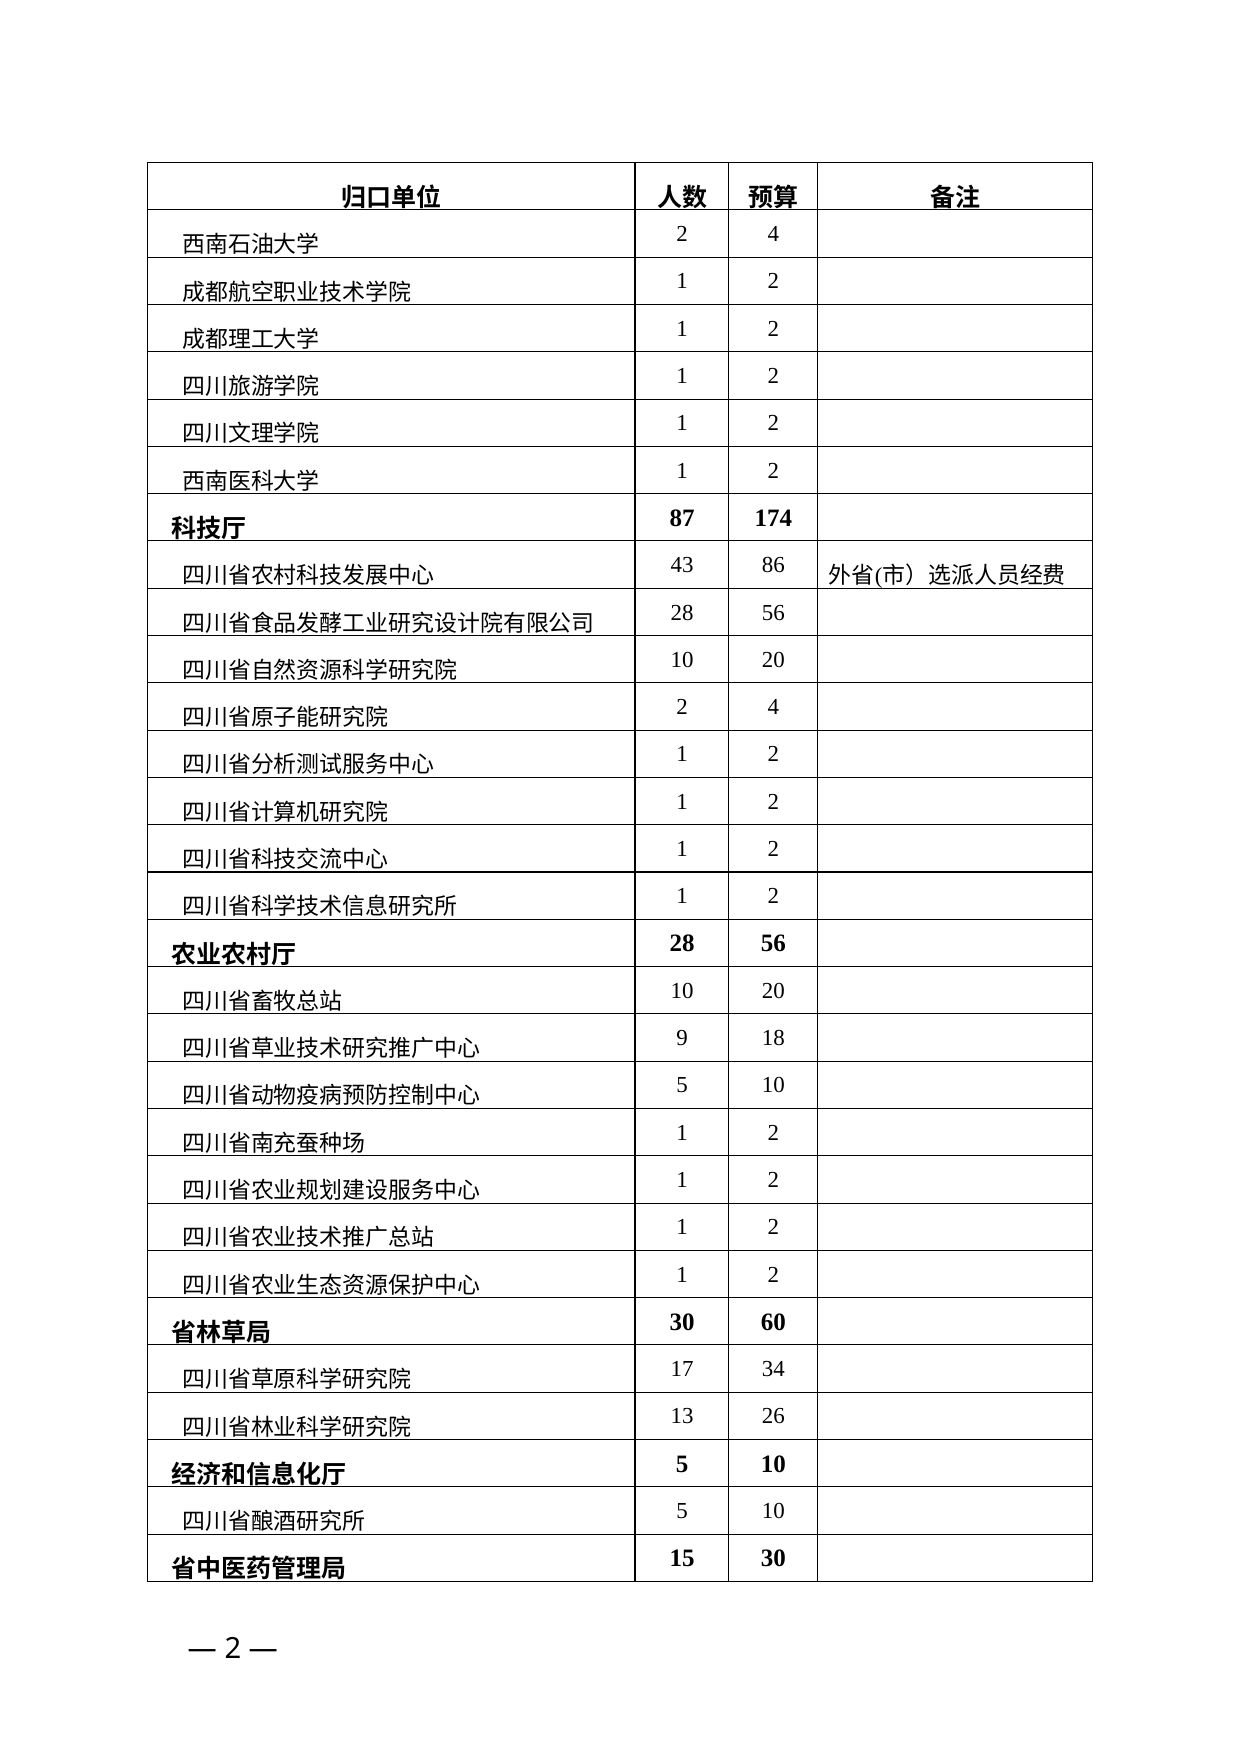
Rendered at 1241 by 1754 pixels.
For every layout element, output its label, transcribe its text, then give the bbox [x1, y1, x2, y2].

table_cell 1 [636, 873, 728, 919]
table_cell 2 [729, 1251, 817, 1297]
table_cell 5 [636, 1487, 728, 1533]
table_cell 34 [729, 1345, 817, 1392]
table_cell 60 [729, 1298, 817, 1344]
table_cell 10 [636, 967, 728, 1013]
table_cell 四川省动物疫病预防控制中心 [148, 1062, 634, 1108]
table_cell 1 [636, 1156, 728, 1202]
table_cell 四川省草原科学研究院 [148, 1345, 634, 1392]
table_cell 四川文理学院 [148, 400, 634, 446]
table_cell 四川省农业规划建设服务中心 [148, 1156, 634, 1202]
table_header 预算 [729, 163, 817, 209]
table_cell [818, 1109, 1092, 1155]
table_cell [818, 305, 1092, 351]
table_cell 四川省农业技术推广总站 [148, 1204, 634, 1250]
table_cell 30 [729, 1535, 817, 1581]
table_cell 成都航空职业技术学院 [148, 258, 634, 304]
table_cell 9 [636, 1014, 728, 1061]
table_cell 2 [729, 873, 817, 919]
table_cell 5 [636, 1062, 728, 1108]
table_cell 10 [636, 636, 728, 682]
table_cell 1 [636, 1109, 728, 1155]
table_cell 1 [636, 731, 728, 777]
table_cell 1 [636, 305, 728, 351]
table_cell [818, 1393, 1092, 1439]
table_cell [818, 1298, 1092, 1344]
table_cell 四川省食品发酵工业研究设计院有限公司 [148, 589, 634, 635]
table_cell 1 [636, 1204, 728, 1250]
table_cell 2 [729, 305, 817, 351]
table_cell [818, 1251, 1092, 1297]
table_cell 30 [636, 1298, 728, 1344]
table_header 备注 [818, 163, 1092, 209]
table_cell 4 [729, 210, 817, 257]
table_cell 2 [729, 825, 817, 871]
table_cell 10 [729, 1487, 817, 1533]
table_cell 经济和信息化厅 [148, 1440, 634, 1486]
table_cell [818, 1062, 1092, 1108]
table_cell 四川省畜牧总站 [148, 967, 634, 1013]
table_cell 1 [636, 447, 728, 493]
table_cell 1 [636, 778, 728, 824]
table_cell 2 [729, 447, 817, 493]
table_cell 科技厅 [148, 494, 634, 540]
table_cell 省中医药管理局 [148, 1535, 634, 1581]
table_cell 西南石油大学 [148, 210, 634, 257]
table_cell 2 [729, 400, 817, 446]
table_cell 2 [729, 731, 817, 777]
table_cell 四川省酿酒研究所 [148, 1487, 634, 1533]
table_cell [818, 873, 1092, 919]
table_cell 2 [729, 1204, 817, 1250]
table_cell 87 [636, 494, 728, 540]
table_cell 外省(市）选派人员经费 [818, 541, 1092, 588]
table_cell 四川省自然资源科学研究院 [148, 636, 634, 682]
table_cell [818, 1014, 1092, 1061]
table_cell 成都理工大学 [148, 305, 634, 351]
table_cell [818, 683, 1092, 729]
table_cell 1 [636, 1251, 728, 1297]
table_cell [818, 258, 1092, 304]
table_cell 四川省科学技术信息研究所 [148, 873, 634, 919]
table_cell [818, 352, 1092, 398]
table_cell 四川省原子能研究院 [148, 683, 634, 729]
table_cell 四川省农业生态资源保护中心 [148, 1251, 634, 1297]
table_cell [818, 447, 1092, 493]
table_cell [818, 494, 1092, 540]
table_cell 2 [729, 778, 817, 824]
table_cell [818, 636, 1092, 682]
table_cell 18 [729, 1014, 817, 1061]
table_cell 四川省林业科学研究院 [148, 1393, 634, 1439]
table_cell 4 [729, 683, 817, 729]
table_cell [818, 1345, 1092, 1392]
table_cell [818, 1156, 1092, 1202]
table_cell 省林草局 [148, 1298, 634, 1344]
table_cell 56 [729, 589, 817, 635]
table_cell [818, 731, 1092, 777]
table_cell 四川旅游学院 [148, 352, 634, 398]
table_cell [818, 400, 1092, 446]
table_cell [818, 825, 1092, 871]
table_cell 28 [636, 920, 728, 966]
table_cell 26 [729, 1393, 817, 1439]
table_cell 13 [636, 1393, 728, 1439]
table_cell [818, 1535, 1092, 1581]
table_cell [818, 210, 1092, 257]
table_cell 10 [729, 1440, 817, 1486]
table_cell 2 [636, 210, 728, 257]
table_cell 四川省科技交流中心 [148, 825, 634, 871]
table_cell 2 [636, 683, 728, 729]
table_cell 1 [636, 400, 728, 446]
table_cell [818, 1440, 1092, 1486]
table_cell 1 [636, 258, 728, 304]
table_header 人数 [636, 163, 728, 209]
table_header 归口单位 [148, 163, 634, 209]
table_cell 四川省草业技术研究推广中心 [148, 1014, 634, 1061]
table_cell 四川省计算机研究院 [148, 778, 634, 824]
table_cell 1 [636, 352, 728, 398]
table_cell 四川省南充蚕种场 [148, 1109, 634, 1155]
table_cell 15 [636, 1535, 728, 1581]
table_cell 28 [636, 589, 728, 635]
table_cell [818, 1204, 1092, 1250]
table_cell 17 [636, 1345, 728, 1392]
table_cell 西南医科大学 [148, 447, 634, 493]
table_cell 10 [729, 1062, 817, 1108]
table_cell 5 [636, 1440, 728, 1486]
table_cell 1 [636, 825, 728, 871]
table_cell 174 [729, 494, 817, 540]
table_cell [818, 589, 1092, 635]
table_cell 43 [636, 541, 728, 588]
table_cell [818, 967, 1092, 1013]
table_cell 2 [729, 258, 817, 304]
table_cell [818, 778, 1092, 824]
table_cell [818, 920, 1092, 966]
table_cell 四川省分析测试服务中心 [148, 731, 634, 777]
table_cell 2 [729, 1109, 817, 1155]
table_cell 56 [729, 920, 817, 966]
table_cell 20 [729, 967, 817, 1013]
table_cell 20 [729, 636, 817, 682]
table_cell 农业农村厅 [148, 920, 634, 966]
table_cell 四川省农村科技发展中心 [148, 541, 634, 588]
table_cell 86 [729, 541, 817, 588]
table_cell 2 [729, 352, 817, 398]
table_cell [818, 1487, 1092, 1533]
table_cell 2 [729, 1156, 817, 1202]
